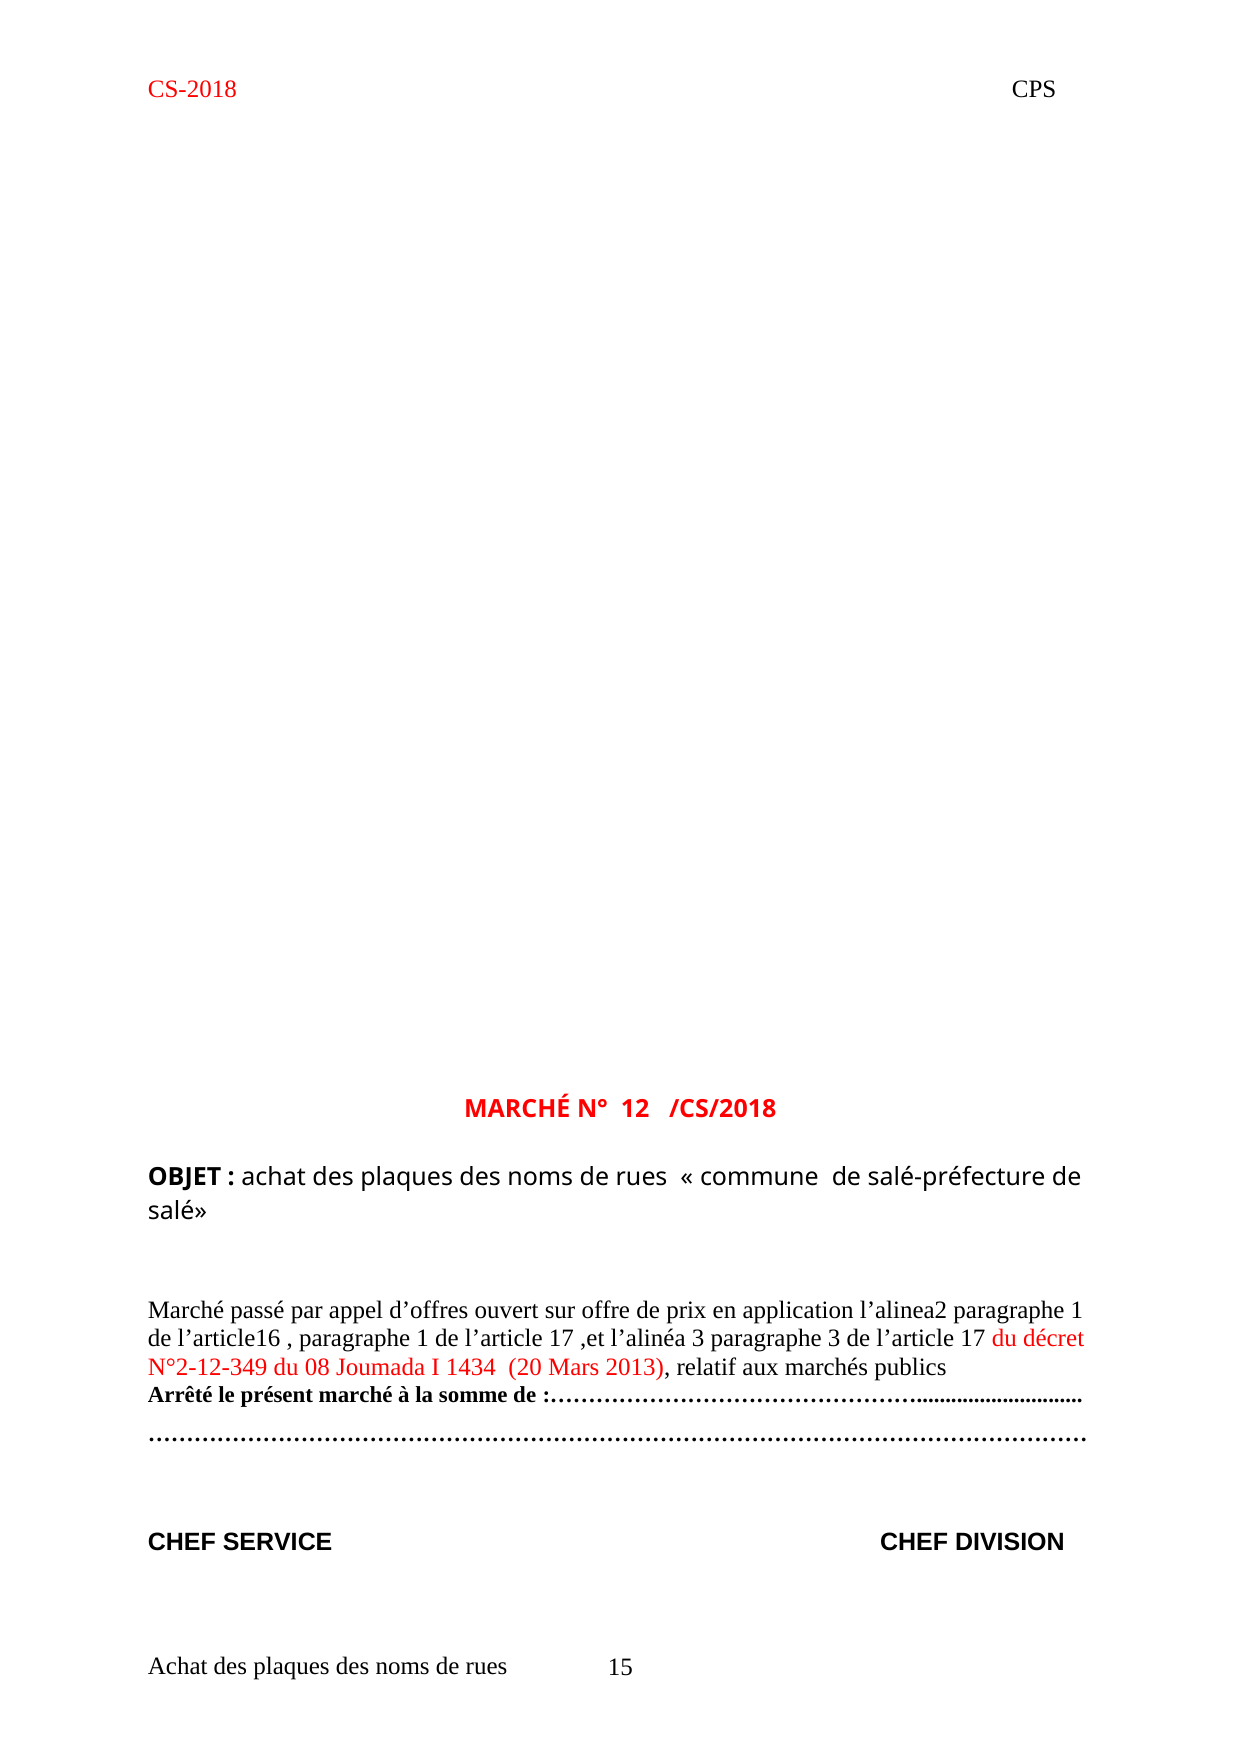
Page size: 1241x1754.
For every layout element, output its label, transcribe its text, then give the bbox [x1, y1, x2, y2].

text CHEF SERVICE CHEF DIVISION [148, 1527, 1093, 1556]
text marché n° 12 /CS/2018 [148, 1090, 1093, 1124]
text …………………………………………………………………………………………………………… [148, 1420, 1093, 1446]
subtitle objet : achat des plaques des noms de rues « commune de salé-préfecture de salé» [148, 1158, 1093, 1227]
text Marché passé par appel d’offres ouvert sur offre de prix en application l’alinea2 paragraphe 1 de l’article16 , paragraphe 1 de l’article 17 ,et l’alinéa 3 paragraphe 3 de l’article 17 du décret N°2-12-349 du 08 Joumada I 1434 (20 Mars 2013), relatif aux marchés publics [148, 1295, 1093, 1381]
text Arrêté le présent marché à la somme de :…………………………………………............................. [148, 1381, 1093, 1407]
